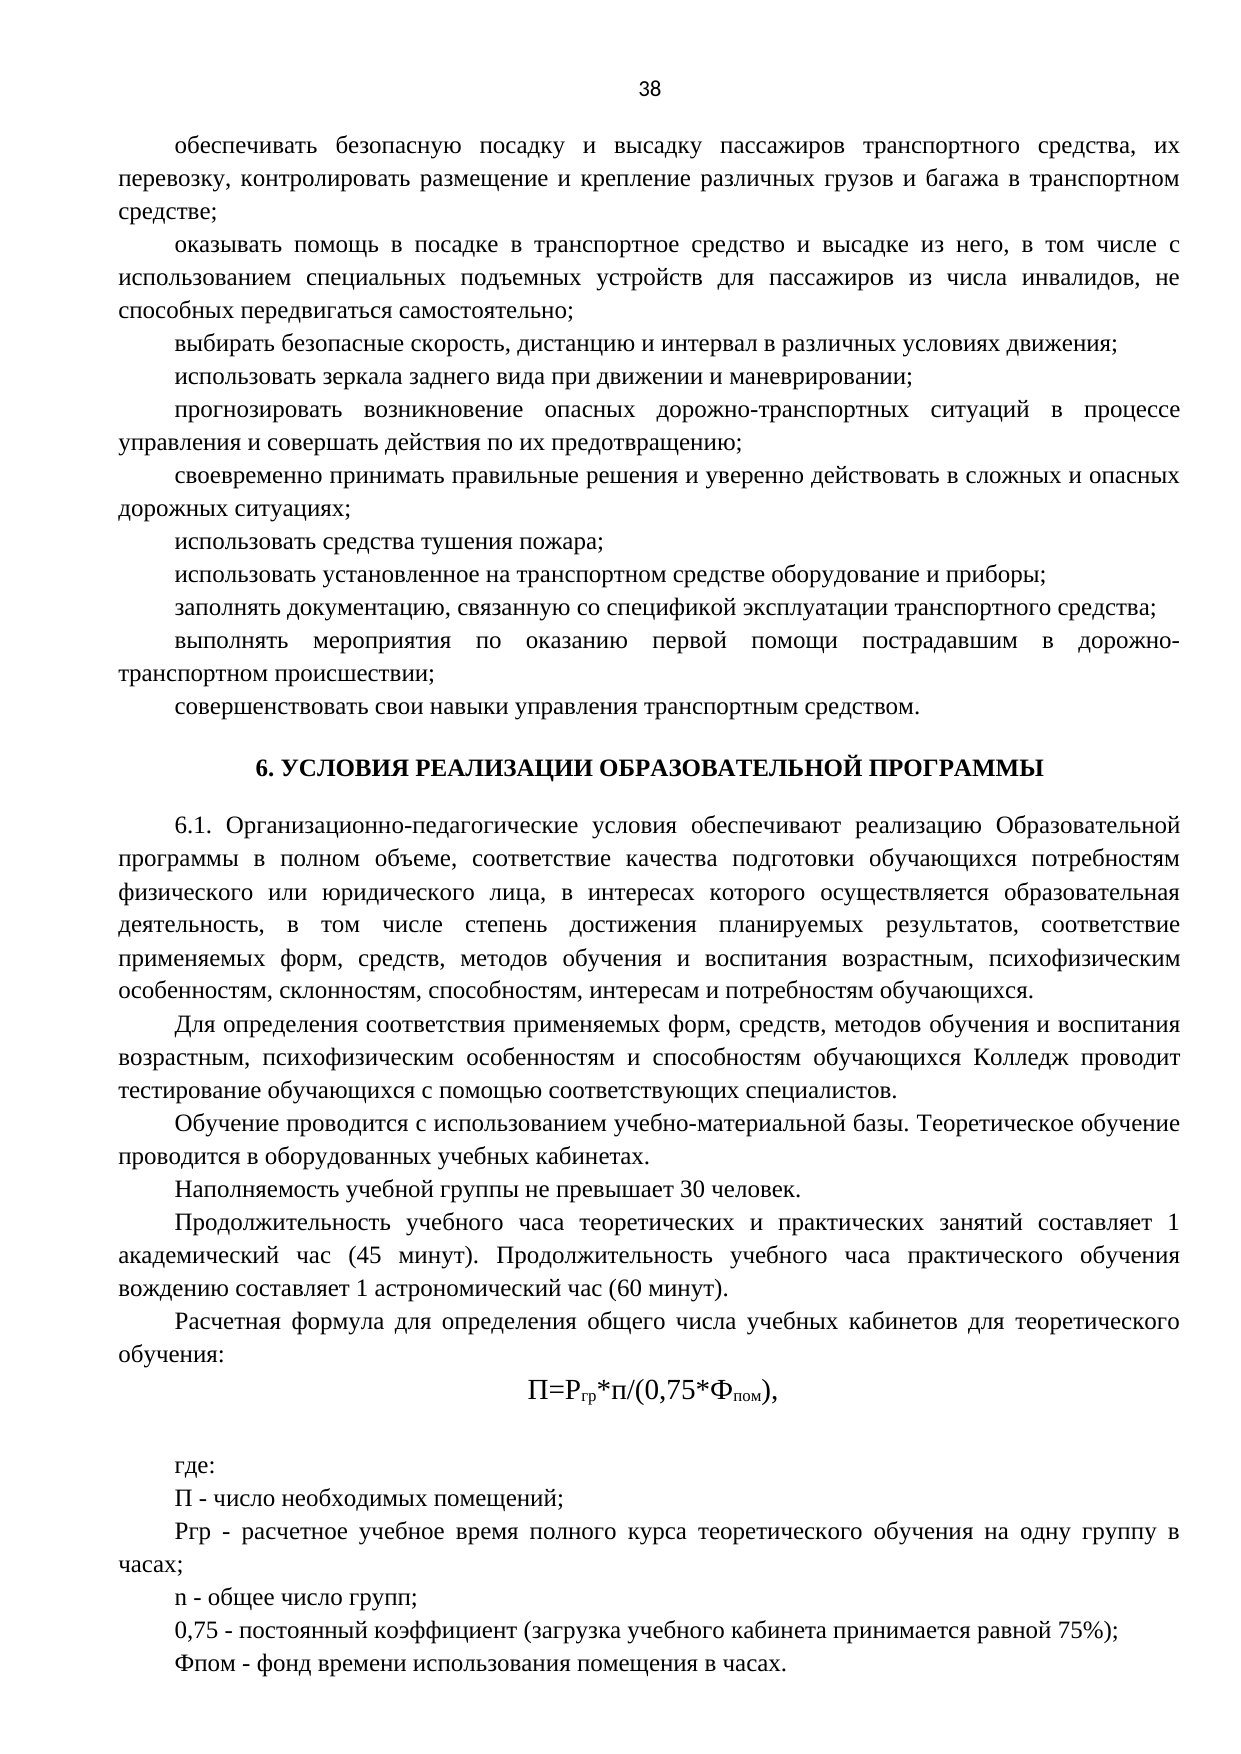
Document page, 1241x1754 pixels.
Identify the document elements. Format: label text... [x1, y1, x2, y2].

text 6. Условия реализации Образовательной программы [118, 753, 1181, 782]
text Продолжительность учебного часа теоретических и практических занятий составляет 1 академический час (45 минут). Продолжительность учебного часа практического обучения вождению составляет 1 астрономический час (60 минут). [118, 1207, 1181, 1302]
text П=Ргр*п/(0,75*Фпом), [118, 1372, 1181, 1405]
text Обучение проводится с использованием учебно-материальной базы. Теоретическое обучение проводится в оборудованных учебных кабинетах. [118, 1108, 1181, 1169]
text прогнозировать возникновение опасных дорожно-транспортных ситуаций в процессе управления и совершать действия по их предотвращению; [118, 394, 1181, 456]
text обеспечивать безопасную посадку и высадку пассажиров транспортного средства, их перевозку, контролировать размещение и крепление различных грузов и багажа в транспортном средстве; [118, 130, 1181, 225]
text использовать средства тушения пожара; [118, 526, 1181, 555]
text использовать зеркала заднего вида при движении и маневрировании; [118, 361, 1181, 390]
text Наполняемость учебной группы не превышает 30 человек. [118, 1174, 1181, 1202]
text 0,75 - постоянный коэффициент (загрузка учебного кабинета принимается равной 75%); [118, 1615, 1181, 1644]
text П - число необходимых помещений; [118, 1483, 1181, 1512]
text где: [118, 1450, 1181, 1479]
text совершенствовать свои навыки управления транспортным средством. [118, 691, 1181, 720]
text n - общее число групп; [118, 1582, 1181, 1611]
text своевременно принимать правильные решения и уверенно действовать в сложных и опасных дорожных ситуациях; [118, 460, 1181, 522]
text Фпом - фонд времени использования помещения в часах. [118, 1648, 1181, 1677]
text использовать установленное на транспортном средстве оборудование и приборы; [118, 559, 1181, 588]
text Ргр - расчетное учебное время полного курса теоретического обучения на одну группу в часах; [118, 1516, 1181, 1578]
text оказывать помощь в посадке в транспортное средство и высадке из него, в том числе с использованием специальных подъемных устройств для пассажиров из числа инвалидов, не способных передвигаться самостоятельно; [118, 229, 1181, 324]
text Расчетная формула для определения общего числа учебных кабинетов для теоретического обучения: [118, 1306, 1181, 1368]
text выбирать безопасные скорость, дистанцию и интервал в различных условиях движения; [118, 328, 1181, 357]
text Для определения соответствия применяемых форм, средств, методов обучения и воспитания возрастным, психофизическим особенностям и способностям обучающихся Колледж проводит тестирование обучающихся с помощью соответствующих специалистов. [118, 1009, 1181, 1103]
text выполнять мероприятия по оказанию первой помощи пострадавшим в дорожно-транспортном происшествии; [118, 625, 1181, 687]
text заполнять документацию, связанную со спецификой эксплуатации транспортного средства; [118, 592, 1181, 621]
text 6.1. Организационно-педагогические условия обеспечивают реализацию Образовательной программы в полном объеме, соответствие качества подготовки обучающихся потребностям физического или юридического лица, в интересах которого осуществляется образовательная деятельность, в том числе степень достижения планируемых результатов, соответствие применяемых форм, средств, методов обучения и воспитания возрастным, психофизическим особенностям, склонностям, способностям, интересам и потребностям обучающихся. [118, 811, 1181, 1004]
